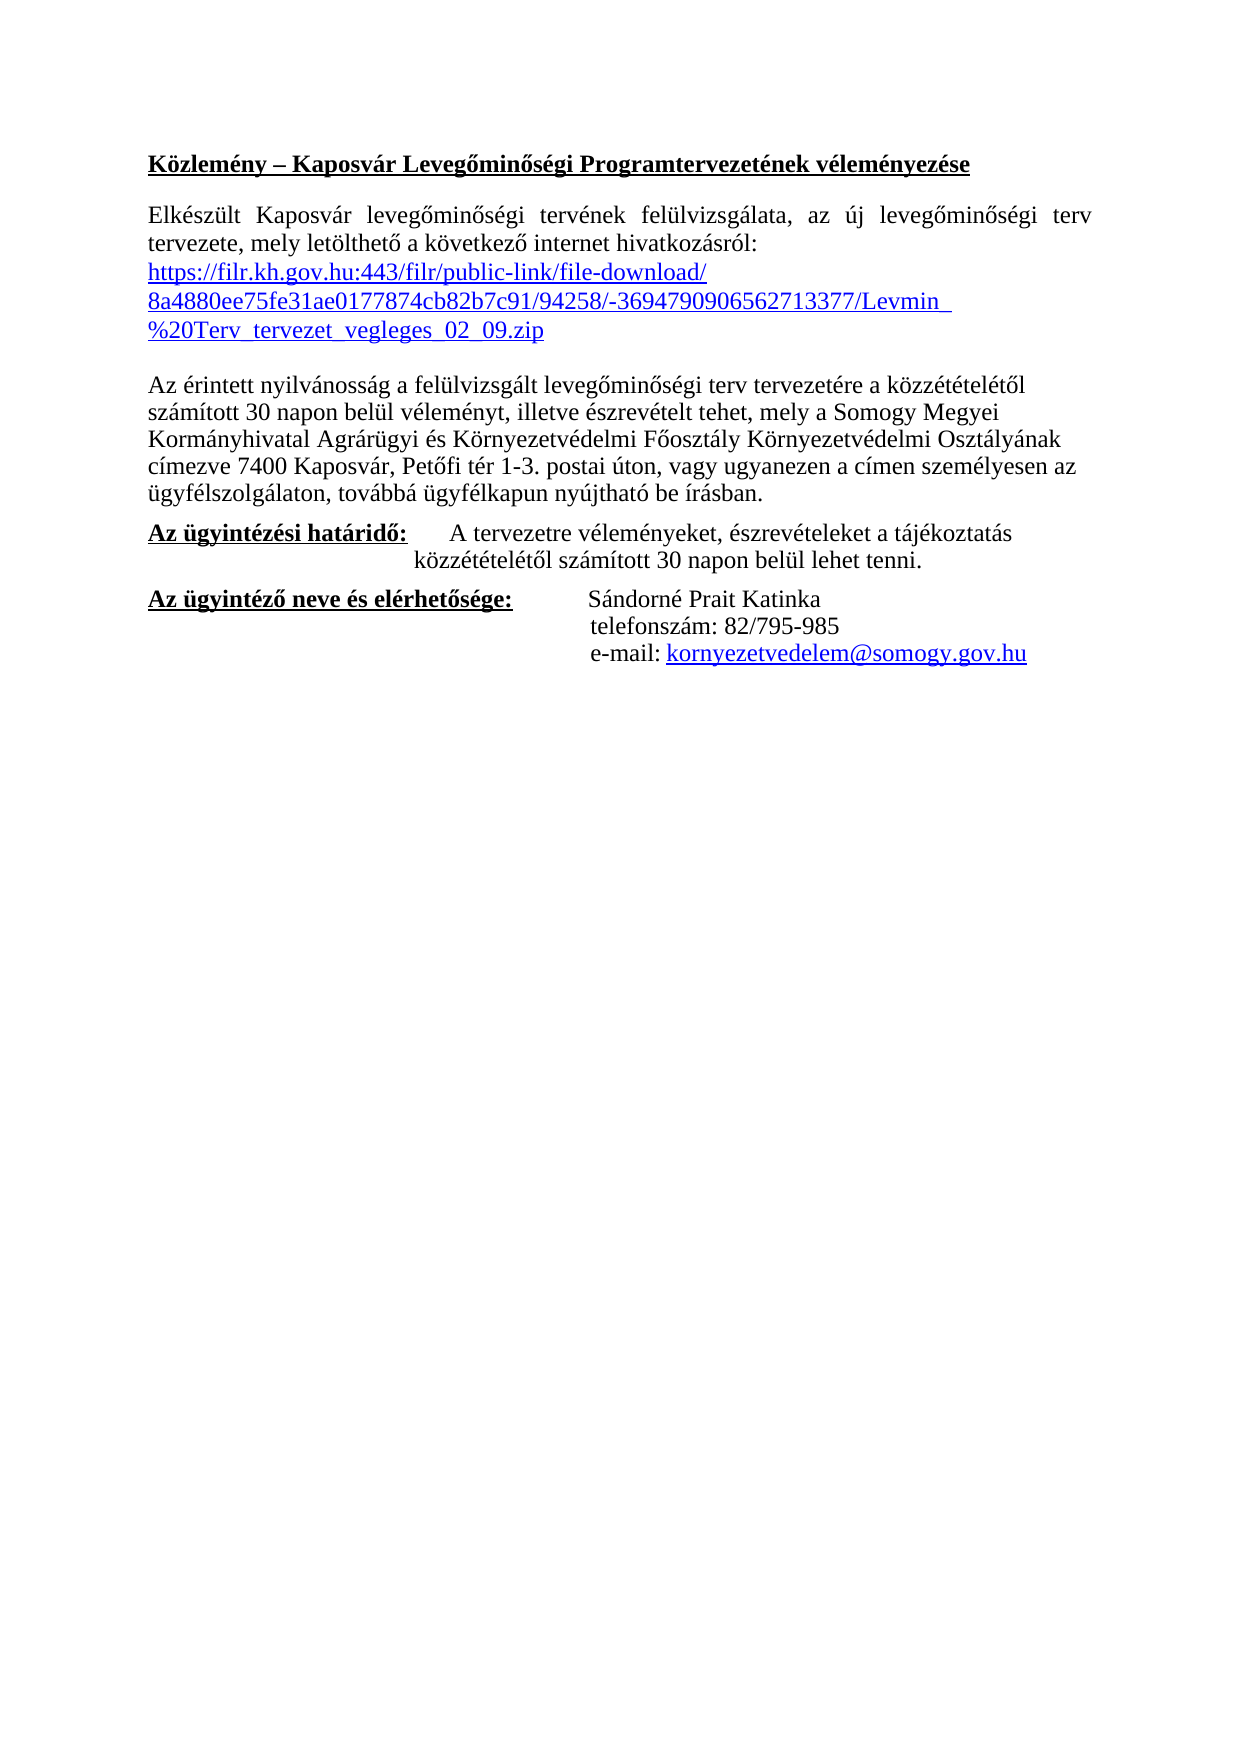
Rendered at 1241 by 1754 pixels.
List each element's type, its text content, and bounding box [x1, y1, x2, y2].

text Az érintett nyilvánosság a felülvizsgált levegőminőségi terv tervezetére a közzétételétől számított 30 napon belül véleményt, illetve észrevételt tehet, mely a Somogy Megyei Kormányhivatal Agrárügyi és Környezetvédelmi Főosztály Környezetvédelmi Osztályának címezve 7400 Kaposvár, Petőfi tér 1-3. postai úton, vagy ugyanezen a címen személyesen az ügyfélszolgálaton, továbbá ügyfélkapun nyújtható be írásban. [148, 371, 1093, 507]
text Elkészült Kaposvár levegőminőségi tervének felülvizsgálata, az új levegőminőségi terv tervezete, mely letölthető a következő internet hivatkozásról: [148, 200, 1093, 257]
text Az ügyintézési határidő: A tervezetre véleményeket, észrevételeket a tájékoztatás közzétételétől számított 30 napon belül lehet tenni. [148, 519, 1093, 573]
text Közlemény – Kaposvár Levegőminőségi Programtervezetének véleményezése [148, 148, 1093, 179]
text Az ügyintéző neve és elérhetősége: Sándorné Prait Katinka telefonszám: 82/795-985 e-mail: kornyezetvedelem@somogy.gov.hu [148, 586, 1093, 667]
text https://filr.kh.gov.hu:443/filr/public-link/file-download/8a4880ee75fe31ae0177874cb82b7c91/94258/-3694790906562713377/Levmin_%20Terv_tervezet_vegleges_02_09.zip [148, 257, 1093, 343]
